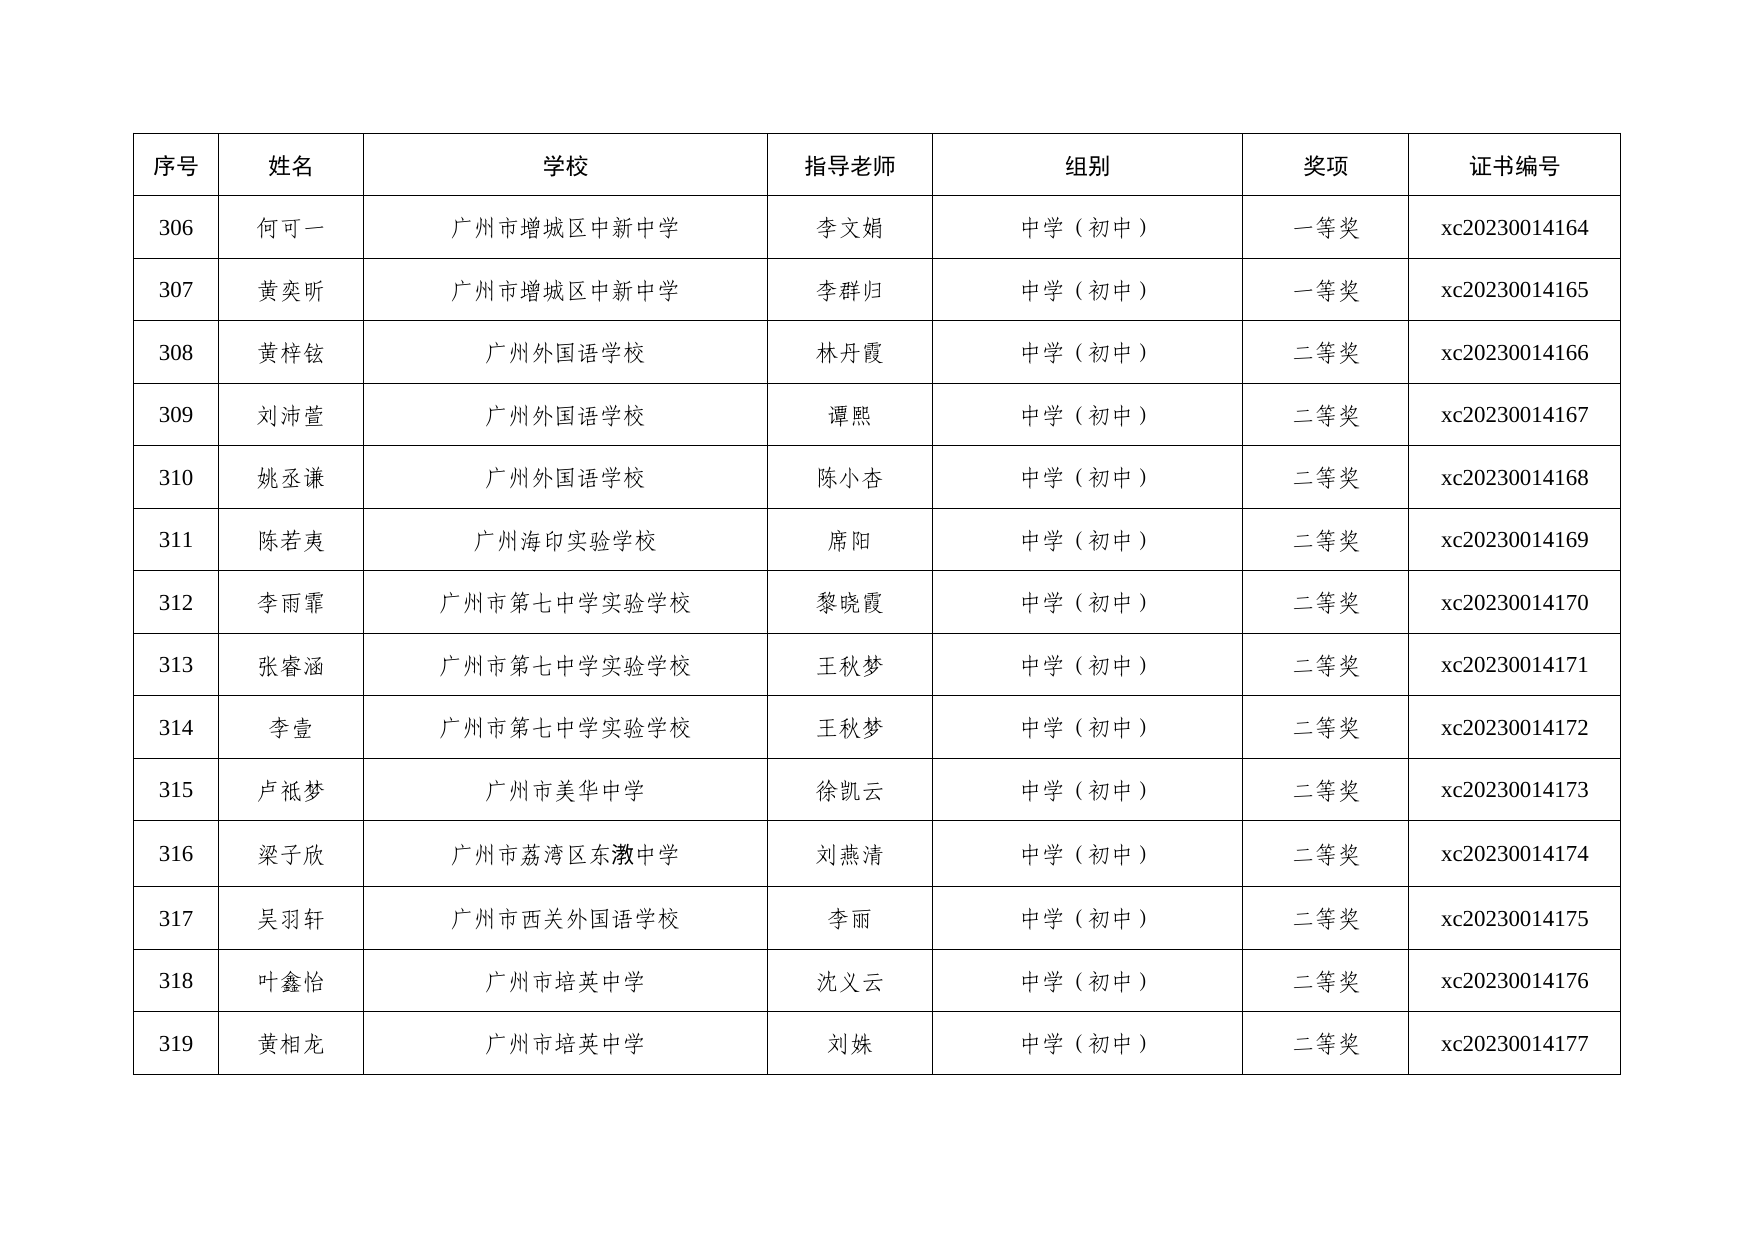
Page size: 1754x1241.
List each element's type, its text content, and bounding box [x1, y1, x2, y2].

table_cell 314 [134, 696, 218, 758]
table_cell 刘姝 [768, 1012, 932, 1074]
table_cell 中学（初中） [933, 571, 1242, 633]
table_cell 中学（初中） [933, 696, 1242, 758]
table_cell xc20230014168 [1409, 446, 1620, 508]
table_cell xc20230014167 [1409, 384, 1620, 445]
table_cell 二等奖 [1243, 821, 1408, 886]
table_cell 广州外国语学校 [364, 384, 767, 445]
table_cell 广州外国语学校 [364, 321, 767, 383]
table_cell 319 [134, 1012, 218, 1074]
table_cell 二等奖 [1243, 759, 1408, 820]
table_cell xc20230014174 [1409, 821, 1620, 886]
table_cell 王秋梦 [768, 634, 932, 695]
table_cell 沈义云 [768, 950, 932, 1011]
table_cell 广州市增城区中新中学 [364, 259, 767, 320]
table_cell 二等奖 [1243, 950, 1408, 1011]
table_cell 中学（初中） [933, 634, 1242, 695]
table_cell 中学（初中） [933, 1012, 1242, 1074]
table_cell xc20230014170 [1409, 571, 1620, 633]
table_cell xc20230014169 [1409, 509, 1620, 570]
table_cell 310 [134, 446, 218, 508]
table_cell 席阳 [768, 509, 932, 570]
table_cell xc20230014176 [1409, 950, 1620, 1011]
table_cell 中学（初中） [933, 384, 1242, 445]
table_cell 广州市西关外国语学校 [364, 887, 767, 949]
table_cell 广州市荔湾区东漖中学 [364, 821, 767, 886]
table_cell 中学（初中） [933, 259, 1242, 320]
table_cell 一等奖 [1243, 196, 1408, 258]
table_cell 谭熙 [768, 384, 932, 445]
table_cell 311 [134, 509, 218, 570]
table_cell xc20230014164 [1409, 196, 1620, 258]
table_cell 叶鑫怡 [219, 950, 363, 1011]
table_cell 广州市培英中学 [364, 950, 767, 1011]
table_cell 广州市增城区中新中学 [364, 196, 767, 258]
table_cell 二等奖 [1243, 321, 1408, 383]
table_cell 吴羽轩 [219, 887, 363, 949]
table_cell 梁子欣 [219, 821, 363, 886]
table_header 证书编号 [1409, 134, 1620, 195]
table_cell 中学（初中） [933, 887, 1242, 949]
table_cell 313 [134, 634, 218, 695]
table_cell 王秋梦 [768, 696, 932, 758]
table_cell 306 [134, 196, 218, 258]
table_cell 308 [134, 321, 218, 383]
table_cell 广州外国语学校 [364, 446, 767, 508]
table_cell 卢祗梦 [219, 759, 363, 820]
table_cell 李文娟 [768, 196, 932, 258]
table_cell xc20230014166 [1409, 321, 1620, 383]
table_cell 李雨霏 [219, 571, 363, 633]
table_cell 广州市第七中学实验学校 [364, 696, 767, 758]
table_cell 317 [134, 887, 218, 949]
table_header 组别 [933, 134, 1242, 195]
table_cell 中学（初中） [933, 196, 1242, 258]
table_cell 中学（初中） [933, 950, 1242, 1011]
table_cell xc20230014177 [1409, 1012, 1620, 1074]
table_cell 徐凯云 [768, 759, 932, 820]
table_header 奖项 [1243, 134, 1408, 195]
table_cell 二等奖 [1243, 887, 1408, 949]
table_cell 二等奖 [1243, 696, 1408, 758]
table_cell 刘沛萱 [219, 384, 363, 445]
table_cell 黄奕昕 [219, 259, 363, 320]
table_cell xc20230014175 [1409, 887, 1620, 949]
table_header 学校 [364, 134, 767, 195]
table_cell 二等奖 [1243, 446, 1408, 508]
table_cell 309 [134, 384, 218, 445]
table_header 姓名 [219, 134, 363, 195]
table_cell 黄相龙 [219, 1012, 363, 1074]
table_cell 广州市第七中学实验学校 [364, 571, 767, 633]
table_cell 李丽 [768, 887, 932, 949]
table_cell 中学（初中） [933, 446, 1242, 508]
table_cell 二等奖 [1243, 634, 1408, 695]
table_cell 307 [134, 259, 218, 320]
table_cell xc20230014171 [1409, 634, 1620, 695]
table_cell 李群归 [768, 259, 932, 320]
table_cell 陈小杏 [768, 446, 932, 508]
table_cell xc20230014165 [1409, 259, 1620, 320]
table_cell 一等奖 [1243, 259, 1408, 320]
table_cell 黎晓霞 [768, 571, 932, 633]
table_cell 二等奖 [1243, 509, 1408, 570]
table_cell 姚丞谦 [219, 446, 363, 508]
table_cell 黄梓铉 [219, 321, 363, 383]
table_cell 广州市美华中学 [364, 759, 767, 820]
table_cell 李壹 [219, 696, 363, 758]
table_cell 广州海印实验学校 [364, 509, 767, 570]
table_cell 312 [134, 571, 218, 633]
table_cell 315 [134, 759, 218, 820]
table_header 指导老师 [768, 134, 932, 195]
table_cell 二等奖 [1243, 571, 1408, 633]
table_cell 刘燕清 [768, 821, 932, 886]
table_cell 林丹霞 [768, 321, 932, 383]
table_cell 陈若夷 [219, 509, 363, 570]
table_cell 316 [134, 821, 218, 886]
table_cell 二等奖 [1243, 1012, 1408, 1074]
table_header 序号 [134, 134, 218, 195]
table_cell 中学（初中） [933, 509, 1242, 570]
table_cell 张睿涵 [219, 634, 363, 695]
table_cell 广州市第七中学实验学校 [364, 634, 767, 695]
table_cell 中学（初中） [933, 321, 1242, 383]
table_cell 中学（初中） [933, 759, 1242, 820]
table_cell xc20230014173 [1409, 759, 1620, 820]
table_cell 318 [134, 950, 218, 1011]
table_cell 二等奖 [1243, 384, 1408, 445]
table_cell xc20230014172 [1409, 696, 1620, 758]
table_cell 中学（初中） [933, 821, 1242, 886]
table_cell 何可一 [219, 196, 363, 258]
table_cell 广州市培英中学 [364, 1012, 767, 1074]
